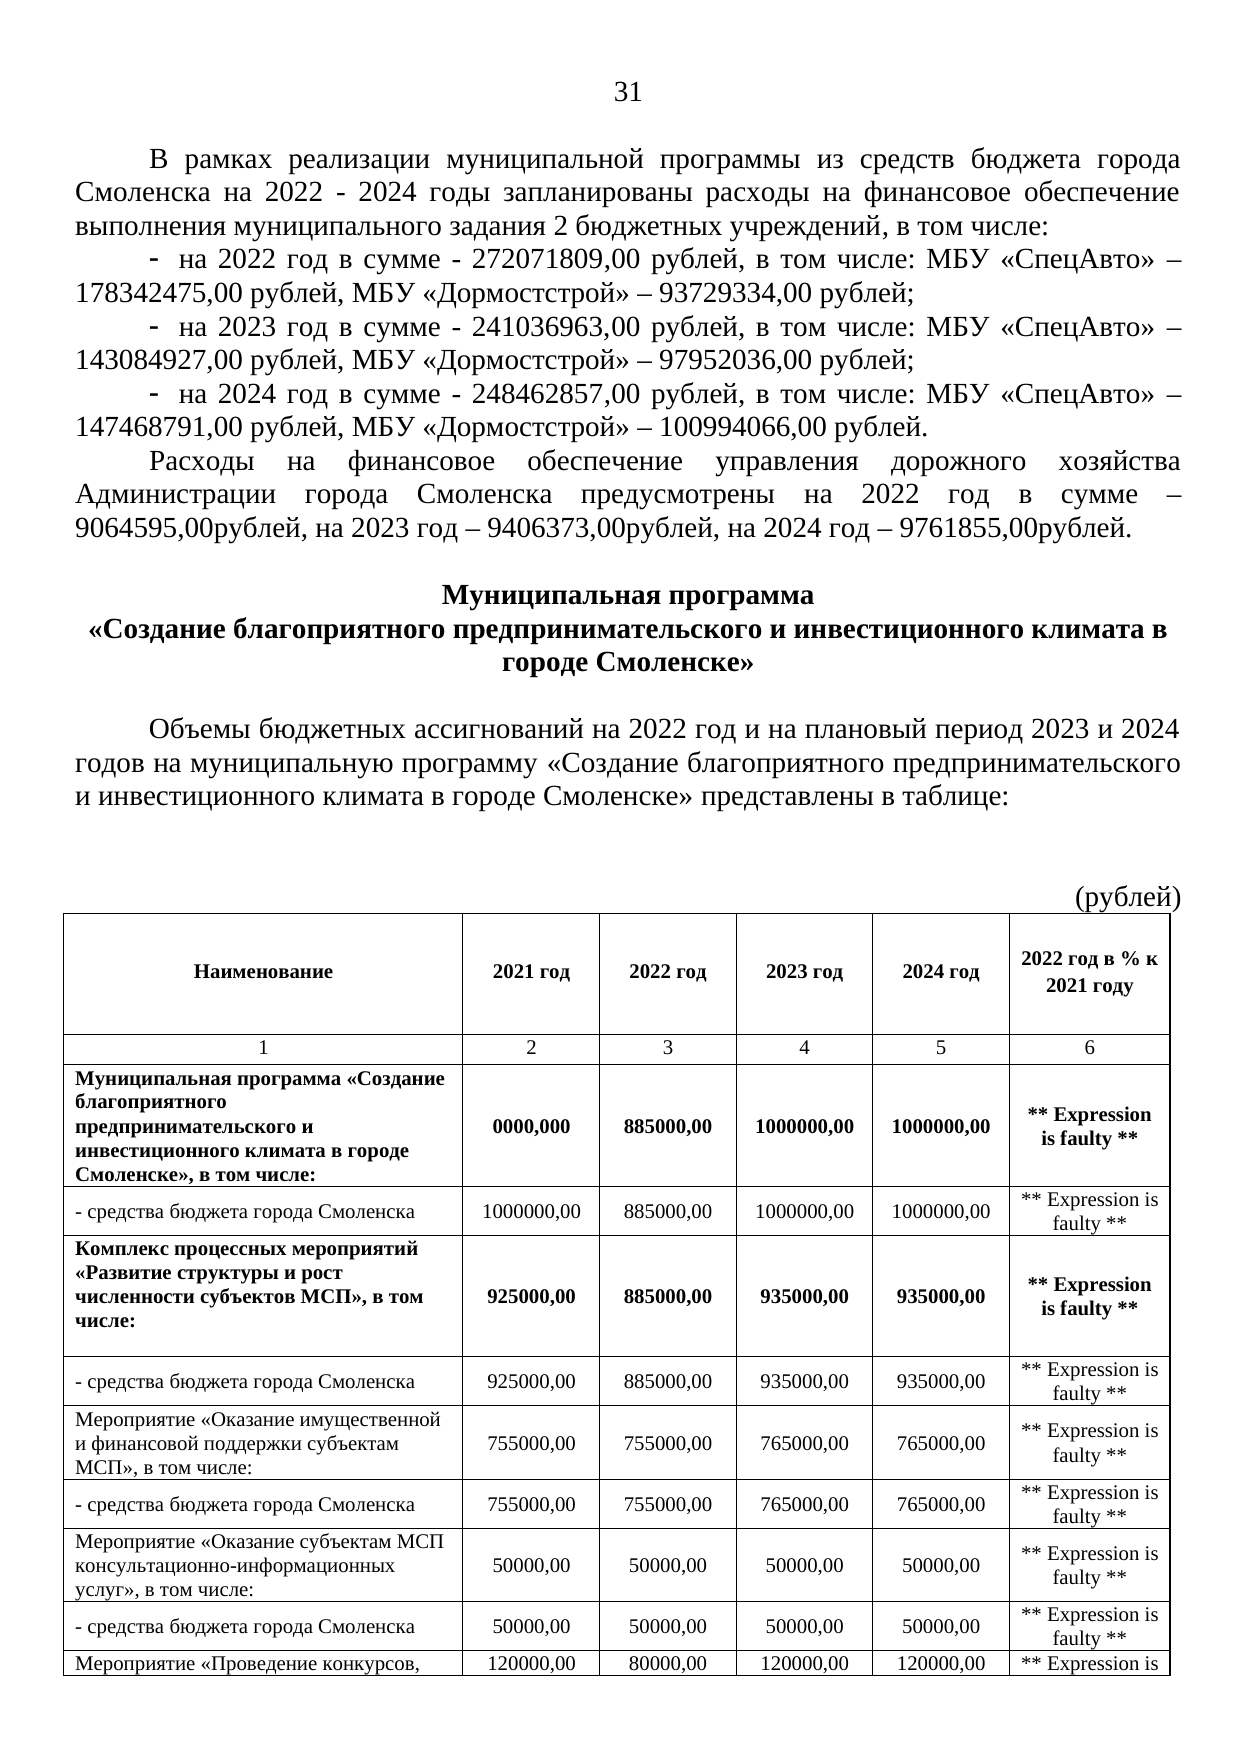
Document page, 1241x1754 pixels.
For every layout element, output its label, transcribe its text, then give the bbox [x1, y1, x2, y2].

table_cell 95,7 [1010, 1357, 1169, 1405]
table_cell Мероприятие «Оказание субъектам МСП консультационно-информационных услуг», в том числе: [64, 1529, 462, 1601]
table_cell 755000,00 [600, 1406, 736, 1479]
table_cell 1000000,00 [873, 1187, 1009, 1235]
text Объемы бюджетных ассигнований на 2022 год и на плановый период 2023 и 2024 годов на муниципальную программу «Создание благоприятного предпринимательского и инвестиционного климата в городе Смоленске» представлены в таблице: [75, 711, 1181, 812]
table_header 2022 год [600, 914, 736, 1034]
table_cell 1000000,00 [873, 1065, 1009, 1186]
table_cell 755000,00 [600, 1480, 736, 1528]
table_cell 2 [463, 1035, 599, 1064]
table_cell 935000,00 [873, 1357, 1009, 1405]
table_cell 935000,00 [737, 1357, 872, 1405]
table_cell 755000,00 [463, 1406, 599, 1479]
table_cell 885000,00 [600, 1236, 736, 1356]
table_cell 935000,00 [737, 1236, 872, 1356]
list на 2023 год в сумме - 241036963,00 рублей, в том числе: МБУ «СпецАвто» –143084927,00 рублей, МБУ «Дормостстрой» – 97952036,00 рублей; [75, 309, 1181, 376]
table_cell 1 [64, 1035, 462, 1064]
table_cell 1000000,00 [463, 1187, 599, 1235]
table_cell Комплекс процессных мероприятий «Развитие структуры и рост численности субъектов МСП», в том числе: [64, 1236, 462, 1356]
table_cell 120000,00 [463, 1651, 599, 1675]
table_cell 50000,00 [873, 1602, 1009, 1650]
table_cell 100,0 [1010, 1406, 1169, 1479]
table_cell 925000,00 [463, 1357, 599, 1405]
table_cell 4 [737, 1035, 872, 1064]
table_cell 120000,00 [737, 1651, 872, 1675]
table_cell Муниципальная программа «Создание благоприятного предпринимательского и инвестиционного климата в городе Смоленске», в том числе: [64, 1065, 462, 1186]
table_cell 50000,00 [737, 1602, 872, 1650]
table_cell 885000,00 [600, 1065, 736, 1186]
list на 2024 год в сумме - 248462857,00 рублей, в том числе: МБУ «СпецАвто» –147468791,00 рублей, МБУ «Дормостстрой» – 100994066,00 рублей. [75, 376, 1181, 443]
table_cell 50000,00 [737, 1529, 872, 1601]
table_cell 88,5 [1010, 1187, 1169, 1235]
text В рамках реализации муниципальной программы из средств бюджета города Смоленска на 2022 - 2024 годы запланированы расходы на финансовое обеспечение выполнения муниципального задания 2 бюджетных учреждений, в том числе: [75, 141, 1181, 241]
table_cell - средства бюджета города Смоленска [64, 1480, 462, 1528]
text (рублей) [75, 879, 1181, 913]
table_cell 885000,00 [600, 1187, 736, 1235]
table_cell 1000000,00 [737, 1065, 872, 1186]
table_cell 50000,00 [600, 1602, 736, 1650]
table_cell 885000,00 [600, 1357, 736, 1405]
table_cell - средства бюджета города Смоленска [64, 1602, 462, 1650]
table_cell 5 [873, 1035, 1009, 1064]
table_cell 755000,00 [463, 1480, 599, 1528]
table_cell 100,0 [1010, 1602, 1169, 1650]
table_cell 925000,00 [463, 1236, 599, 1356]
table_cell 3 [600, 1035, 736, 1064]
text Расходы на финансовое обеспечение управления дорожного хозяйства Администрации города Смоленска предусмотрены на 2022 год в сумме –9064595,00рублей, на 2023 год – 9406373,00рублей, на 2024 год – 9761855,00рублей. [75, 443, 1181, 544]
table_cell 50000,00 [873, 1529, 1009, 1601]
table_header 2022 год в % к 2021 году [1010, 914, 1169, 1034]
table_header 2024 год [873, 914, 1009, 1034]
table_cell - средства бюджета города Смоленска [64, 1187, 462, 1235]
table_cell 50000,00 [463, 1529, 599, 1601]
table_cell 95,7 [1010, 1236, 1169, 1356]
text «Создание благоприятного предпринимательского и инвестиционного климата в городе Смоленске» [75, 611, 1181, 678]
list на 2022 год в сумме - 272071809,00 рублей, в том числе: МБУ «СпецАвто» –178342475,00 рублей, МБУ «Дормостстрой» – 93729334,00 рублей; [75, 241, 1181, 309]
table_cell 66,7 [1010, 1651, 1169, 1675]
table_cell 120000,00 [873, 1651, 1009, 1675]
table_header Наименование [64, 914, 462, 1034]
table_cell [64, 1651, 462, 1675]
table_cell 88,5 [1010, 1065, 1169, 1186]
table_cell 50000,00 [463, 1602, 599, 1650]
table_cell - средства бюджета города Смоленска [64, 1357, 462, 1405]
table_cell 1000000,00 [737, 1187, 872, 1235]
table_header 2021 год [463, 914, 599, 1034]
table_cell 765000,00 [873, 1480, 1009, 1528]
table_cell 765000,00 [737, 1406, 872, 1479]
table_cell 765000,00 [873, 1406, 1009, 1479]
table_cell 50000,00 [600, 1529, 736, 1601]
table_cell 1000000,000 [463, 1065, 599, 1186]
table_cell 80000,00 [600, 1651, 736, 1675]
table_cell 935000,00 [873, 1236, 1009, 1356]
text Муниципальная программа [75, 577, 1181, 611]
table_cell 6 [1010, 1035, 1169, 1064]
table_cell 765000,00 [737, 1480, 872, 1528]
table_cell 100,0 [1010, 1529, 1169, 1601]
table_cell Мероприятие «Оказание имущественной и финансовой поддержки субъектам МСП», в том числе: [64, 1406, 462, 1479]
table_cell 100,0 [1010, 1480, 1169, 1528]
table_header 2023 год [737, 914, 872, 1034]
